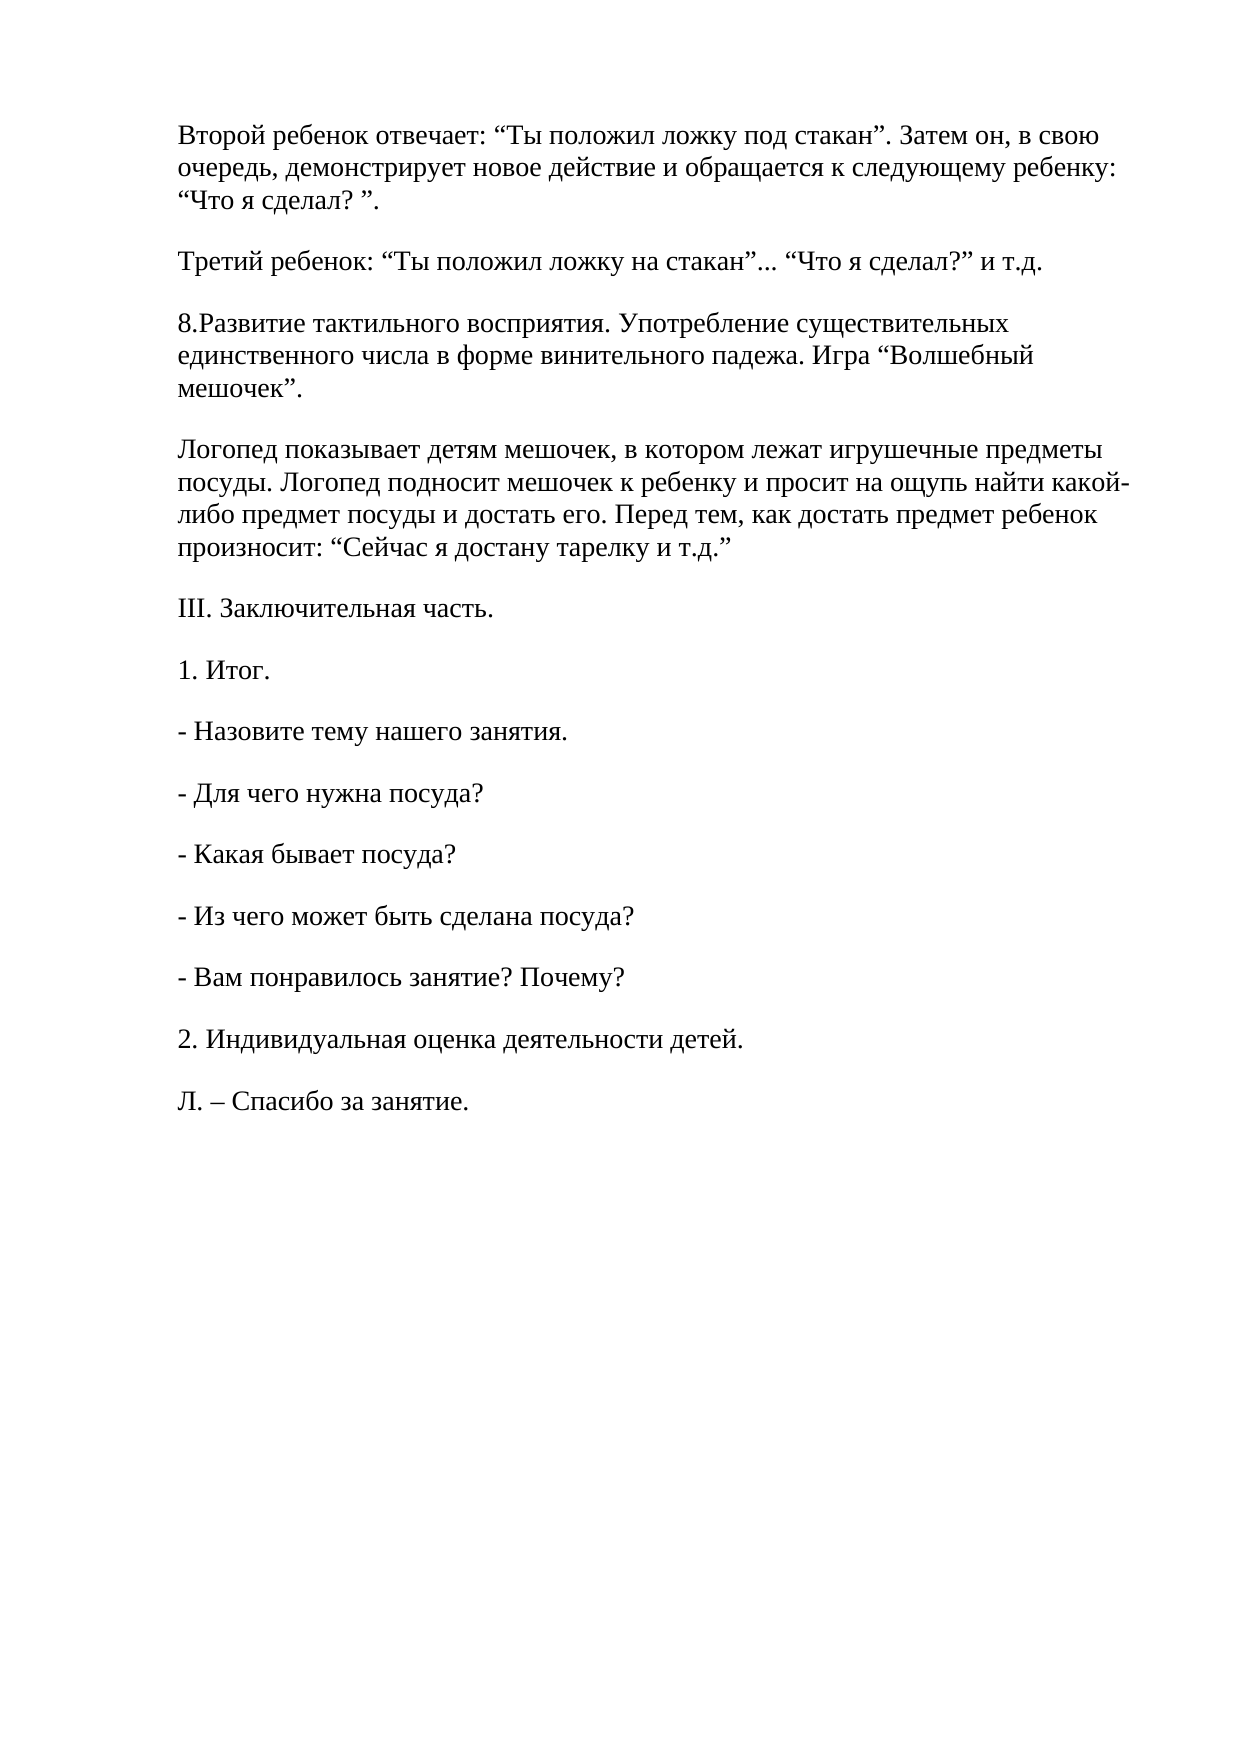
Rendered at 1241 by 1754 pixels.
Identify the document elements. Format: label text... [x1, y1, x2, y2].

text 2. Индивидуальная оценка деятельности детей. [177, 1022, 1152, 1054]
text - Какая бывает посуда? [177, 837, 1152, 870]
text 8.Развитие тактильного восприятия. Употребление существительных единственного числа в форме винительного падежа. Игра “Волшебный мешочек”. [177, 306, 1152, 403]
text - Для чего нужна посуда? [177, 776, 1152, 808]
text Третий ребенок: “Ты положил ложку на стакан”... “Что я сделал?” и т.д. [177, 244, 1152, 277]
text Второй ребенок отвечает: “Ты положил ложку под стакан”. Затем он, в свою очередь, демонстрирует новое действие и обращается к следующему ребенку: “Что я сделал? ”. [177, 118, 1152, 215]
text - Назовите тему нашего занятия. [177, 714, 1152, 747]
text Логопед показывает детям мешочек, в котором лежат игрушечные предметы посуды. Логопед подносит мешочек к ребенку и просит на ощупь найти какой-либо предмет посуды и достать его. Перед тем, как достать предмет ребенок произносит: “Сейчас я достану тарелку и т.д.” [177, 432, 1152, 562]
text - Из чего может быть сделана посуда? [177, 899, 1152, 931]
text Л. – Спасибо за занятие. [177, 1084, 1152, 1116]
text 1. Итог. [177, 653, 1152, 685]
text III. Заключительная часть. [177, 591, 1152, 623]
text - Вам понравилось занятие? Почему? [177, 961, 1152, 993]
